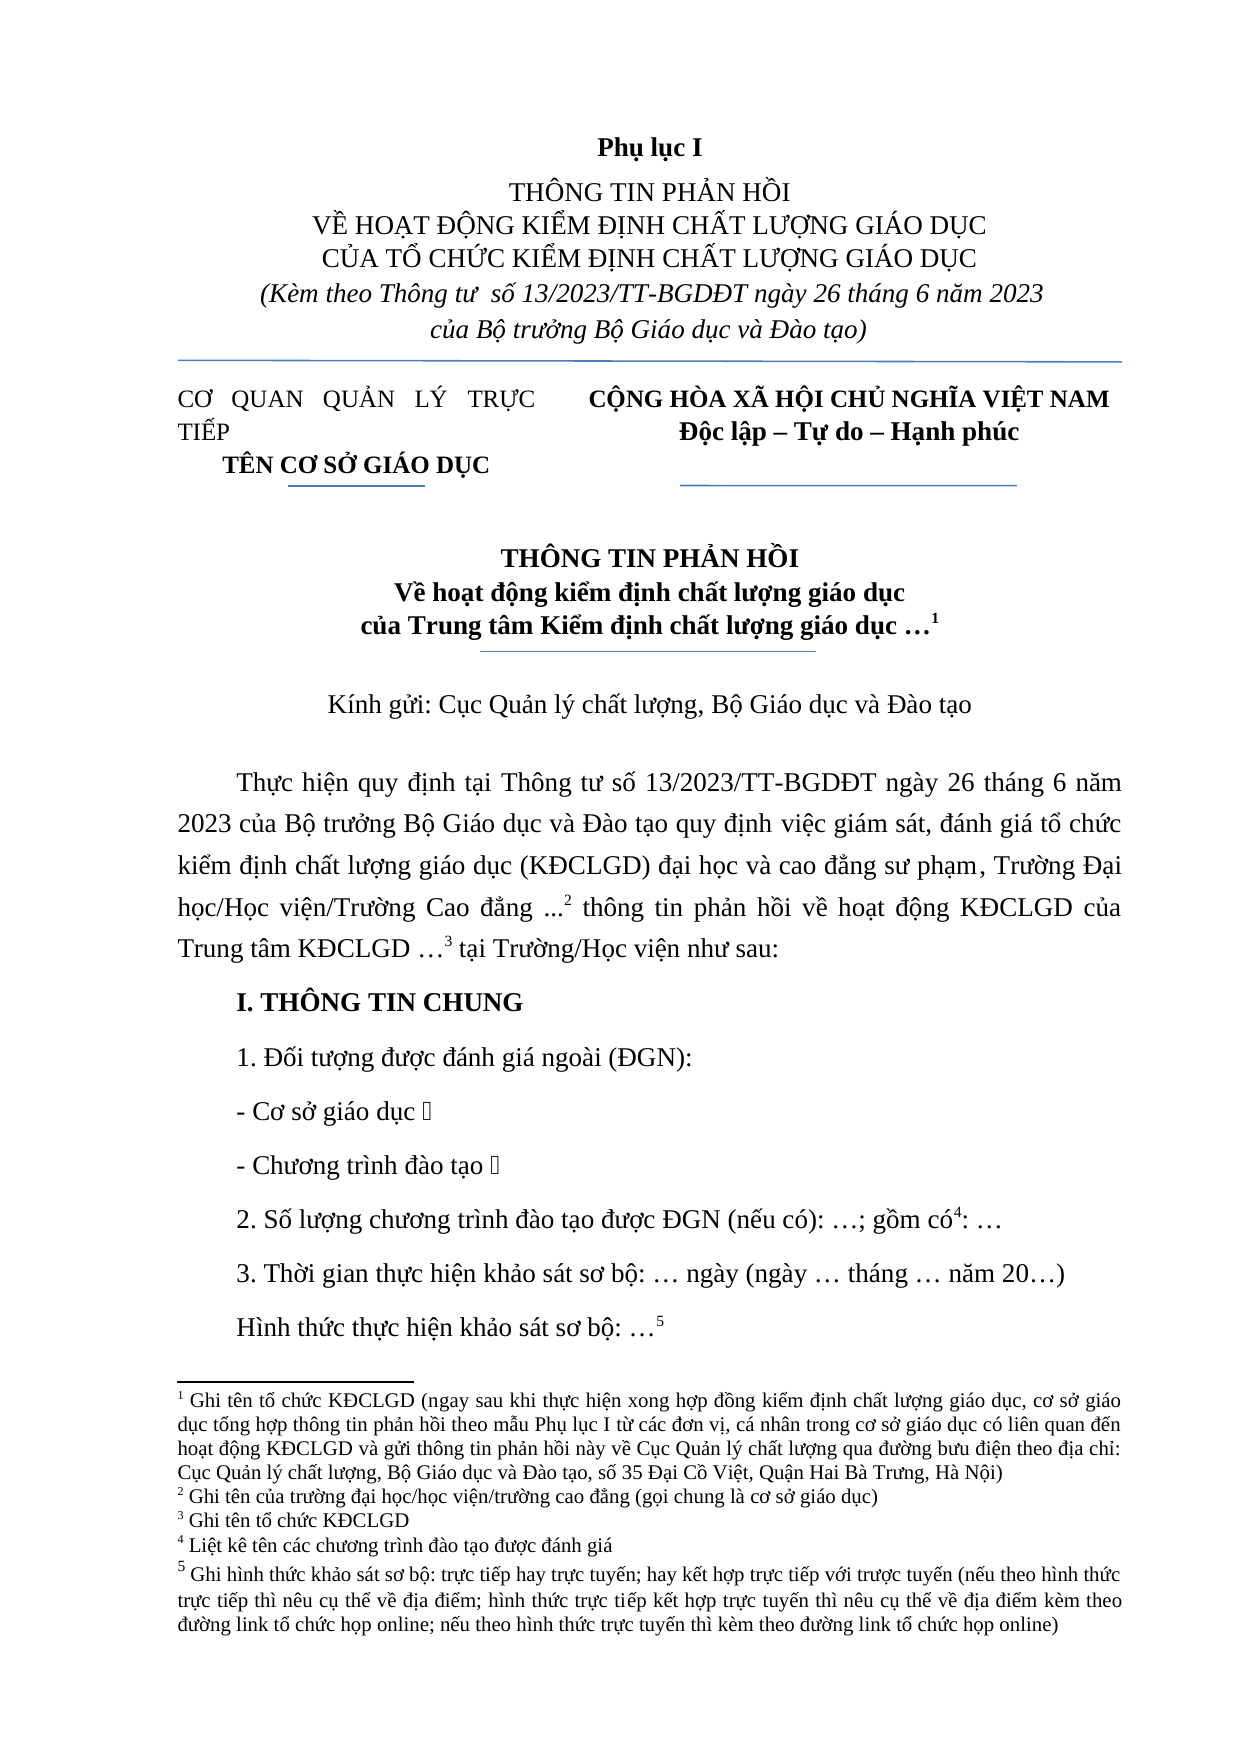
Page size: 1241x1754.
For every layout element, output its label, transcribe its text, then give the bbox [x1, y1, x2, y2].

text CỦA TỔ CHỨC KIỂM ĐỊNH CHẤT LƯỢNG GIÁO DỤC [177, 241, 1122, 274]
text của Bộ trưởng Bộ Giáo dục và Đào tạo) [177, 310, 1122, 345]
text Về hoạt động kiểm định chất lượng giáo dục [177, 574, 1122, 608]
table_header CỘNG HÒA XÃ HỘI CHỦ NGHĨA VIỆT NAM Độc lập – Tự do – Hạnh phúc [546, 381, 1152, 481]
text Hình thức thực hiện khảo sát sơ bộ: … [177, 1303, 1122, 1345]
text 3. Thời gian thực hiện khảo sát sơ bộ: … ngày (ngày … tháng … năm 20…) [177, 1249, 1122, 1291]
text - Chương trình đào tạo [177, 1141, 1122, 1183]
text - Cơ sở giáo dục [177, 1087, 1122, 1128]
text Phụ lục I [177, 131, 1122, 162]
text THÔNG TIN PHẢN HỒI [177, 541, 1122, 574]
text VỀ HOẠT ĐỘNG KIỂM ĐỊNH CHẤT LƯỢNG GIÁO DỤC [177, 208, 1122, 241]
text Thực hiện quy định tại Thông tư số 13/2023/TT-BGDĐT ngày 26 tháng 6 năm 2023 của Bộ trưởng Bộ Giáo dục và Đào tạo quy định việc giám sát, đánh giá tổ chức kiểm định chất lượng giáo dục (KĐCLGD) đại học và cao đẳng sư phạm, Trường Đại học/Học viện/Trường Cao đẳng ... thông tin phản hồi về hoạt động KĐCLGD của Trung tâm KĐCLGD … tại Trường/Học viện như sau: [177, 758, 1122, 966]
text 1. Đối tượng được đánh giá ngoài (ĐGN): [177, 1033, 1122, 1074]
text THÔNG TIN PHẢN HỒI [177, 174, 1122, 208]
table_cell [546, 481, 1152, 516]
text Kính gửi: Cục Quản lý chất lượng, Bộ Giáo dục và Đào tạo [177, 653, 1122, 720]
text (Kèm theo Thông tư số 13/2023/TT-BGDĐT ngày 26 tháng 6 năm 2023 [177, 274, 1122, 310]
table_header CƠ QUAN QUẢN LÝ TRỰC TIẾP TÊN CƠ SỞ GIÁO DỤC [166, 381, 546, 481]
text I. THÔNG TIN CHUNG [177, 978, 1122, 1020]
text của Trung tâm Kiểm định chất lượng giáo dục … [177, 608, 1122, 641]
table_cell [166, 481, 546, 516]
text 2. Số lượng chương trình đào tạo được ĐGN (nếu có): …; gồm có: … [177, 1195, 1122, 1237]
